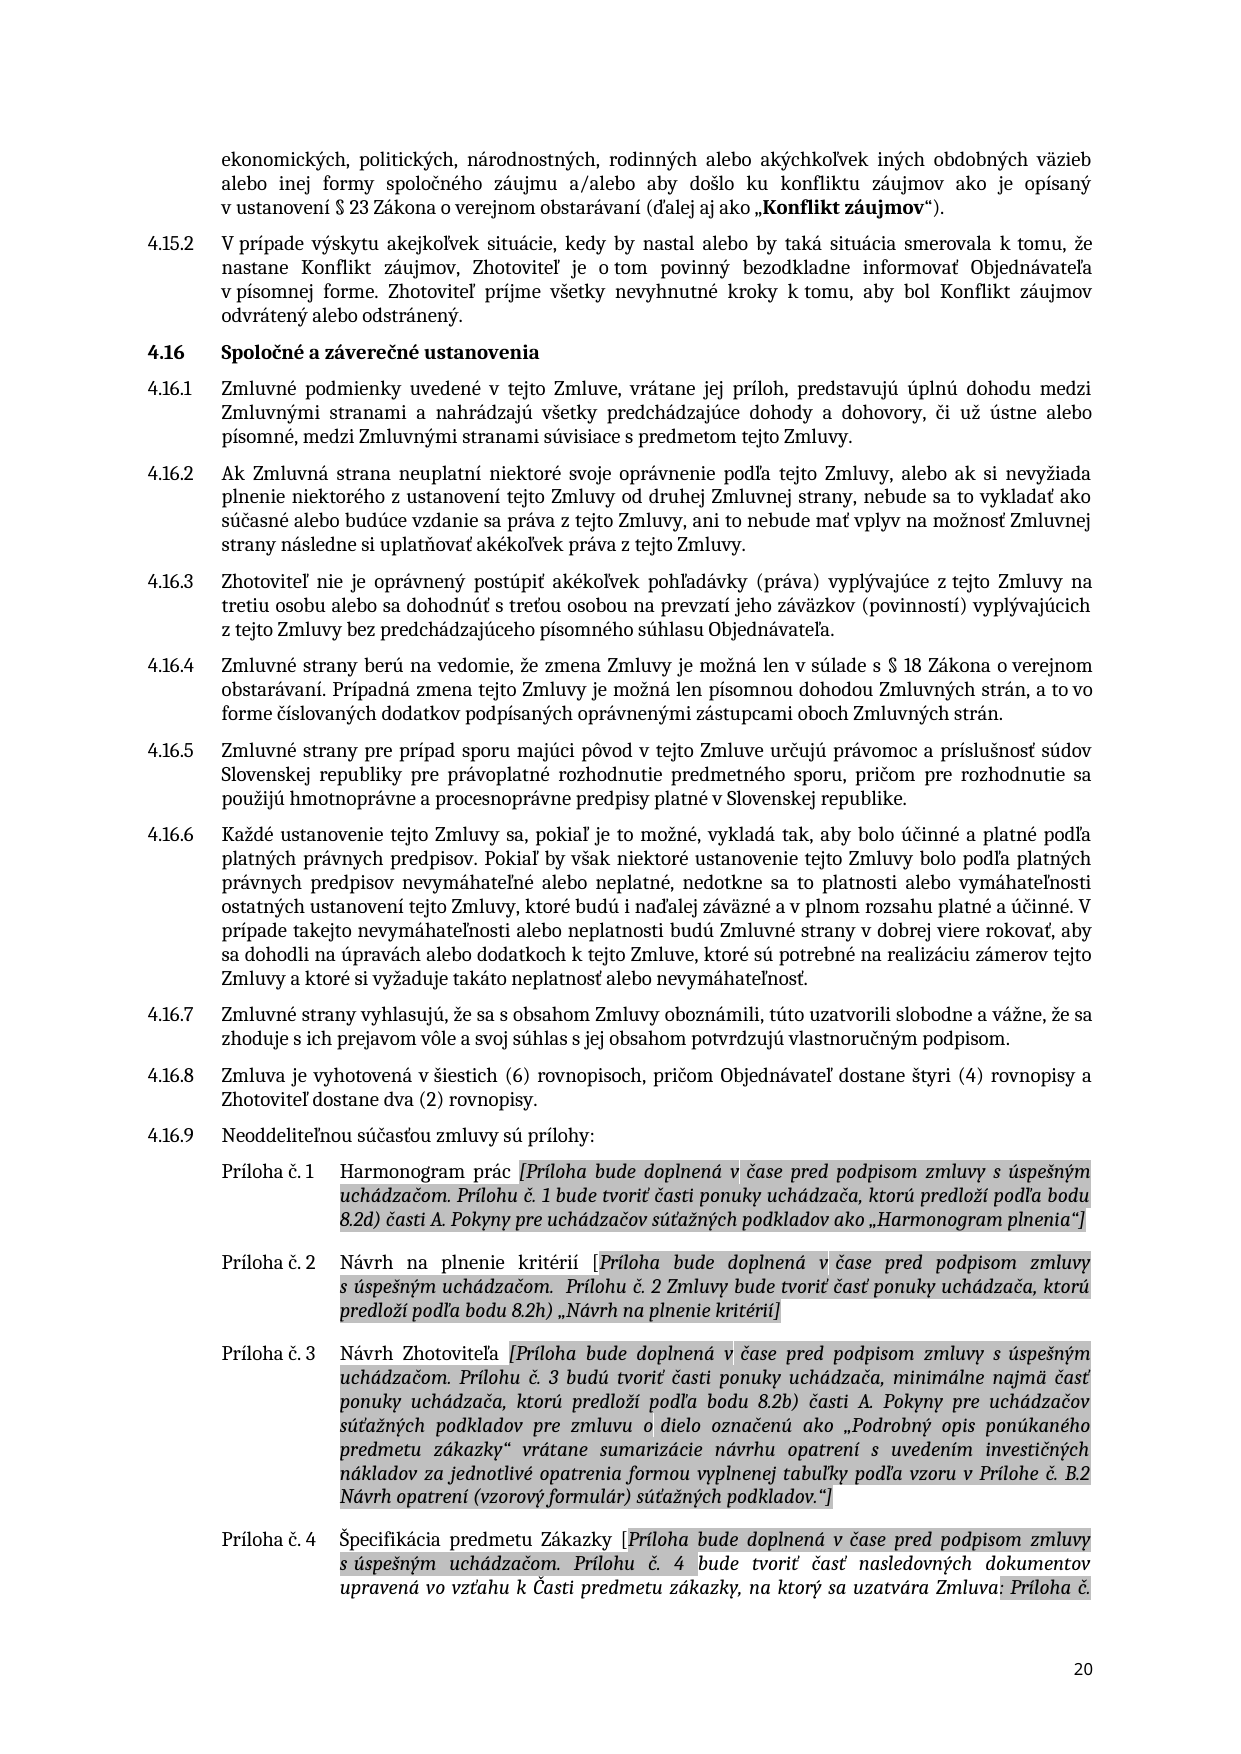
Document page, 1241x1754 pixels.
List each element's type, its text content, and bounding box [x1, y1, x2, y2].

list Zmluva je vyhotovená v šiestich (6) rovnopisoch, pričom Objednávateľ dostane štyri (4) rovnopisy a Zhotoviteľ dostane dva (2) rovnopisy. [148, 1063, 1093, 1111]
list Ak Zmluvná strana neuplatní niektoré svoje oprávnenie podľa tejto Zmluvy, alebo ak si nevyžiada plnenie niektorého z ustanovení tejto Zmluvy od druhej Zmluvnej strany, nebude sa to vykladať ako súčasné alebo budúce vzdanie sa práva z tejto Zmluvy, ani to nebude mať vplyv na možnosť Zmluvnej strany následne si uplatňovať akékoľvek práva z tejto Zmluvy. [148, 461, 1093, 557]
list Zmluvné strany vyhlasujú, že sa s obsahom Zmluvy oboznámili, túto uzatvorili slobodne a vážne, že sa zhoduje s ich prejavom vôle a svoj súhlas s jej obsahom potvrdzujú vlastnoručným podpisom. [148, 1003, 1093, 1051]
list Každé ustanovenie tejto Zmluvy sa, pokiaľ je to možné, vykladá tak, aby bolo účinné a platné podľa platných právnych predpisov. Pokiaľ by však niektoré ustanovenie tejto Zmluvy bolo podľa platných právnych predpisov nevymáhateľné alebo neplatné, nedotkne sa to platnosti alebo vymáhateľnosti ostatných ustanovení tejto Zmluvy, ktoré budú i naďalej záväzné a v plnom rozsahu platné a účinné. V prípade takejto nevymáhateľnosti alebo neplatnosti budú Zmluvné strany v dobrej viere rokovať, aby sa dohodli na úpravách alebo dodatkoch k tejto Zmluve, ktoré sú potrebné na realizáciu zámerov tejto Zmluvy a ktoré si vyžaduje takáto neplatnosť alebo nevymáhateľnosť. [148, 823, 1093, 990]
text Príloha č. 1 Harmonogram prác [Príloha bude doplnená v čase pred podpisom zmluvy s úspešným uchádzačom. Prílohu č. 1 bude tvoriť časti ponuky uchádzača, ktorú predloží podľa bodu 8.2d) časti A. Pokyny pre uchádzačov súťažných podkladov ako „Harmonogram plnenia“] [221, 1160, 519, 1232]
list Zmluvné podmienky uvedené v tejto Zmluve, vrátane jej príloh, predstavujú úplnú dohodu medzi Zmluvnými stranami a nahrádzajú všetky predchádzajúce dohody a dohovory, či už ústne alebo písomné, medzi Zmluvnými stranami súvisiace s predmetom tejto Zmluvy. [148, 377, 1093, 449]
list Zmluvné strany berú na vedomie, že zmena Zmluvy je možná len v súlade s § 18 Zákona o verejnom obstarávaní. Prípadná zmena tejto Zmluvy je možná len písomnou dohodou Zmluvných strán, a to vo forme číslovaných dodatkov podpísaných oprávnenými zástupcami oboch Zmluvných strán. [148, 654, 1093, 726]
list V prípade výskytu akejkoľvek situácie, kedy by nastal alebo by taká situácia smerovala k tomu, že nastane Konflikt záujmov, Zhotoviteľ je o tom povinný bezodkladne informovať Objednávateľa v písomnej forme. Zhotoviteľ príjme všetky nevyhnutné kroky k tomu, aby bol Konflikt záujmov odvrátený alebo odstránený. [148, 232, 1093, 328]
list Neoddeliteľnou súčasťou zmluvy sú prílohy: [148, 1124, 1093, 1148]
list Spoločné a záverečné ustanovenia [148, 340, 1093, 364]
text Príloha č. 2 Návrh na plnenie kritérií [Príloha bude doplnená v čase pred podpisom zmluvy s úspešným uchádzačom. Prílohu č. 2 Zmluvy bude tvoriť časť ponuky uchádzača, ktorú predloží podľa bodu 8.2h) „Návrh na plnenie kritérií] [781, 1251, 1093, 1323]
list Zhotoviteľ nie je oprávnený postúpiť akékoľvek pohľadávky (práva) vyplývajúce z tejto Zmluvy na tretiu osobu alebo sa dohodnúť s treťou osobou na prevzatí jeho záväzkov (povinností) vyplývajúcich z tejto Zmluvy bez predchádzajúceho písomného súhlasu Objednávateľa. [148, 569, 1093, 641]
text Príloha č. 3 Návrh Zhotoviteľa [Príloha bude doplnená v čase pred podpisom zmluvy s úspešným uchádzačom. Prílohu č. 3 budú tvoriť časti ponuky uchádzača, minimálne najmä časť ponuky uchádzača, ktorú predloží podľa bodu 8.2b) časti A. Pokyny pre uchádzačov súťažných podkladov pre zmluvu o dielo označenú ako „Podrobný opis ponúkaného predmetu zákazky“ vrátane sumarizácie návrhu opatrení s uvedením investičných nákladov za jednotlivé opatrenia formou vyplnenej tabuľky podľa vzoru v Prílohe č. B.2 Návrh opatrení (vzorový formulár) súťažných podkladov.“] [833, 1341, 1093, 1509]
text Príloha č. 2 Návrh na plnenie kritérií [Príloha bude doplnená v čase pred podpisom zmluvy s úspešným uchádzačom. Prílohu č. 2 Zmluvy bude tvoriť časť ponuky uchádzača, ktorú predloží podľa bodu 8.2h) „Návrh na plnenie kritérií] [221, 1251, 599, 1323]
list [148, 148, 1093, 219]
text Príloha č. 3 Návrh Zhotoviteľa [Príloha bude doplnená v čase pred podpisom zmluvy s úspešným uchádzačom. Prílohu č. 3 budú tvoriť časti ponuky uchádzača, minimálne najmä časť ponuky uchádzača, ktorú predloží podľa bodu 8.2b) časti A. Pokyny pre uchádzačov súťažných podkladov pre zmluvu o dielo označenú ako „Podrobný opis ponúkaného predmetu zákazky“ vrátane sumarizácie návrhu opatrení s uvedením investičných nákladov za jednotlivé opatrenia formou vyplnenej tabuľky podľa vzoru v Prílohe č. B.2 Návrh opatrení (vzorový formulár) súťažných podkladov.“] [221, 1341, 509, 1509]
list Zmluvné strany pre prípad sporu majúci pôvod v tejto Zmluve určujú právomoc a príslušnosť súdov Slovenskej republiky pre právoplatné rozhodnutie predmetného sporu, pričom pre rozhodnutie sa použijú hmotnoprávne a procesnoprávne predpisy platné v Slovenskej republike. [148, 738, 1093, 810]
